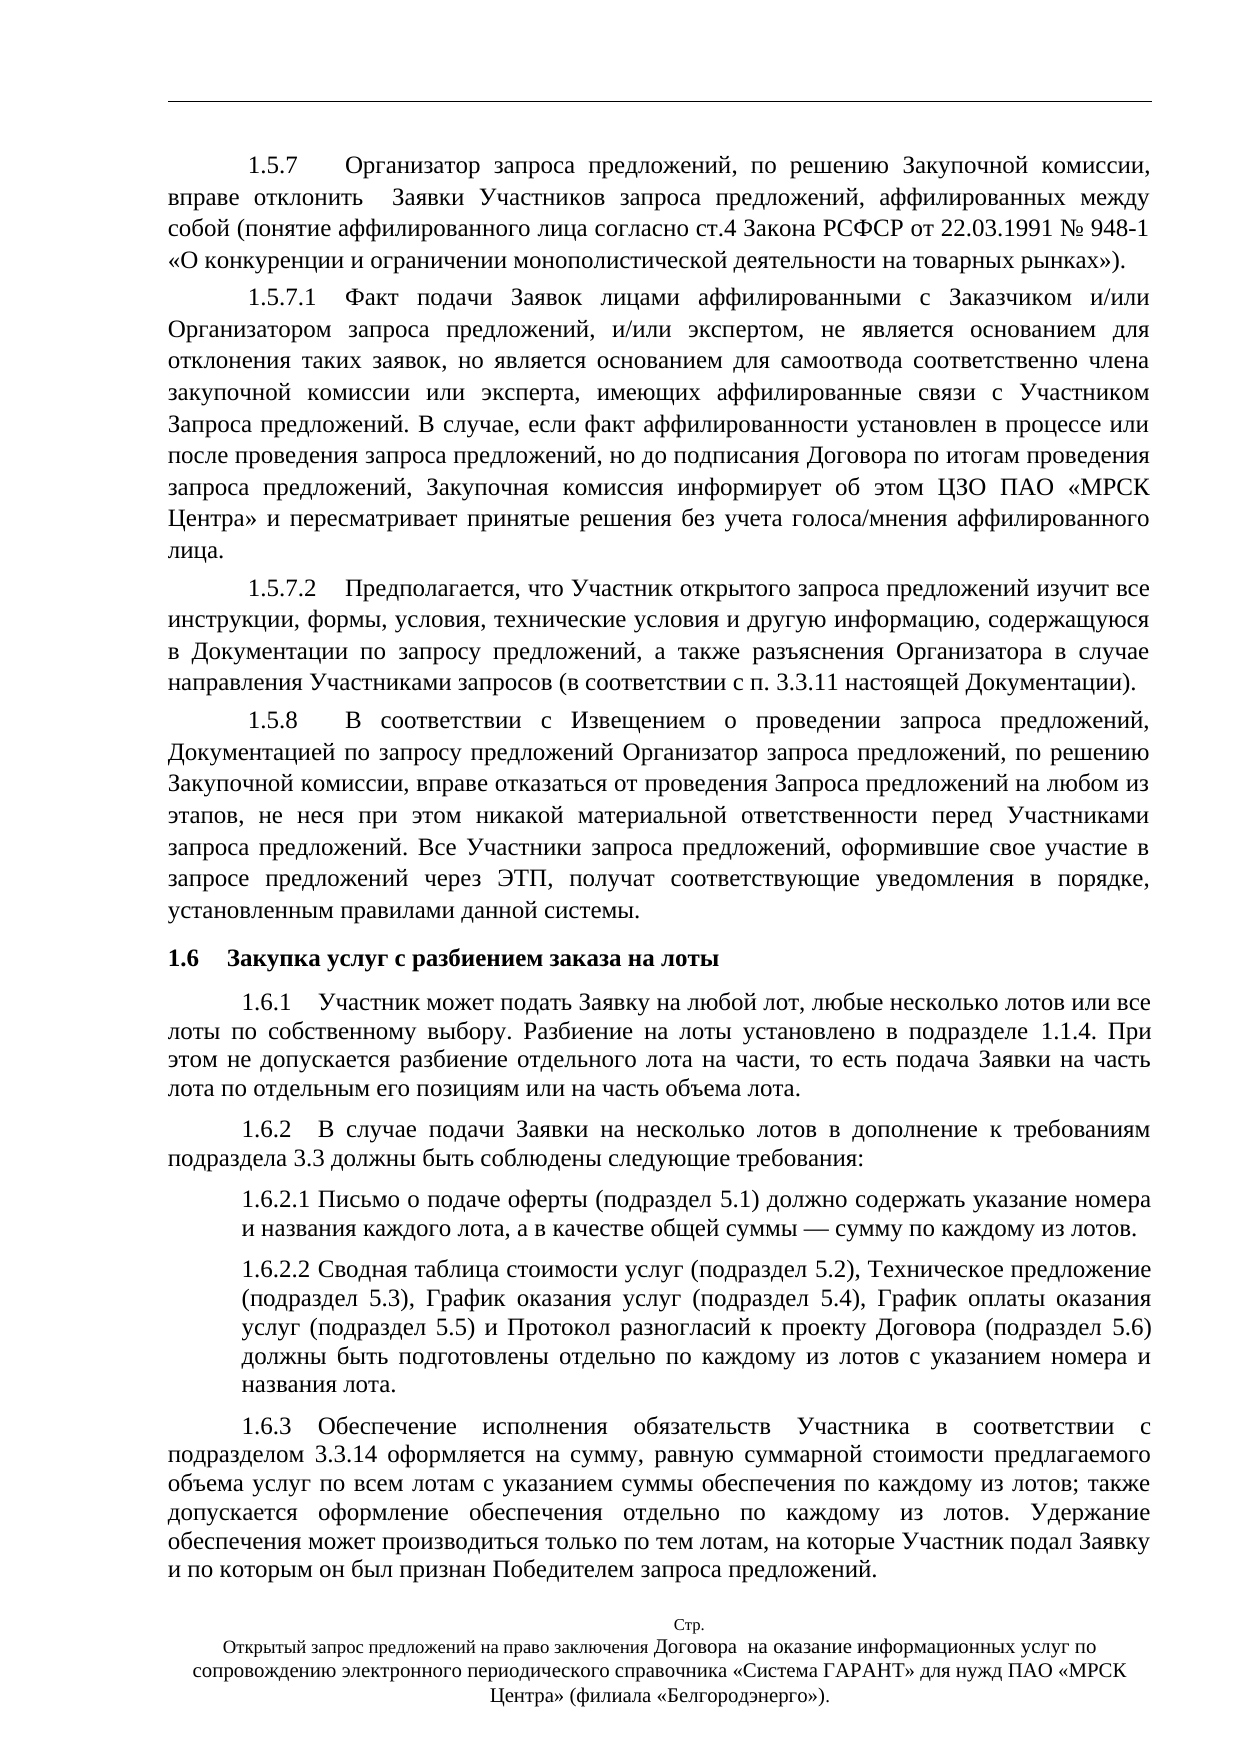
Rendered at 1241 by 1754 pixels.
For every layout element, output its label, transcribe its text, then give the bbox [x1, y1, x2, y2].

subtitle Закупка услуг с разбиением заказа на лоты [168, 943, 1152, 972]
subtitle Обеспечение исполнения обязательств Участника в соответствии с подразделом 3.3.14 оформляется на сумму, равную суммарной стоимости предлагаемого объема услуг по всем лотам с указанием суммы обеспечения по каждому из лотов; также допускается оформление обеспечения отдельно по каждому из лотов. Удержание обеспечения может производиться только по тем лотам, на которые Участник подал Заявку и по которым он был признан Победителем запроса предложений. [168, 1411, 1152, 1583]
list Организатор запроса предложений, по решению Закупочной комиссии, вправе отклонить Заявки Участников запроса предложений, аффилированных между собой (понятие аффилированного лица согласно ст.4 Закона РСФСР от 22.03.1991 № 948-1 «О конкуренции и ограничении монополистической деятельности на товарных рынках»). [168, 150, 1150, 273]
subtitle Участник может подать Заявку на любой лот, любые несколько лотов или все лоты по собственному выбору. Разбиение на лоты установлено в подразделе 1.1.4. При этом не допускается разбиение отдельного лота на части, то есть подача Заявки на часть лота по отдельным его позициям или на часть объема лота. [168, 987, 1152, 1102]
list В соответствии с Извещением о проведении запроса предложений, Документацией по запросу предложений Организатор запроса предложений, по решению Закупочной комиссии, вправе отказаться от проведения Запроса предложений на любом из этапов, не неся при этом никакой материальной ответственности перед Участниками запроса предложений. Все Участники запроса предложений, оформившие свое участие в запросе предложений через ЭТП, получат соответствующие уведомления в порядке, установленным правилами данной системы. [168, 705, 1150, 923]
list Факт подачи Заявок лицами аффилированными с Заказчиком и/или Организатором запроса предложений, и/или экспертом, не является основанием для отклонения таких заявок, но является основанием для самоотвода соответственно члена закупочной комиссии или эксперта, имеющих аффилированные связи с Участником Запроса предложений. В случае, если факт аффилированности установлен в процессе или после проведения запроса предложений, но до подписания Договора по итогам проведения запроса предложений, Закупочная комиссия информирует об этом ЦЗО ПАО «МРСК Центра» и пересматривает принятые решения без учета голоса/мнения аффилированного лица. [168, 282, 1150, 564]
